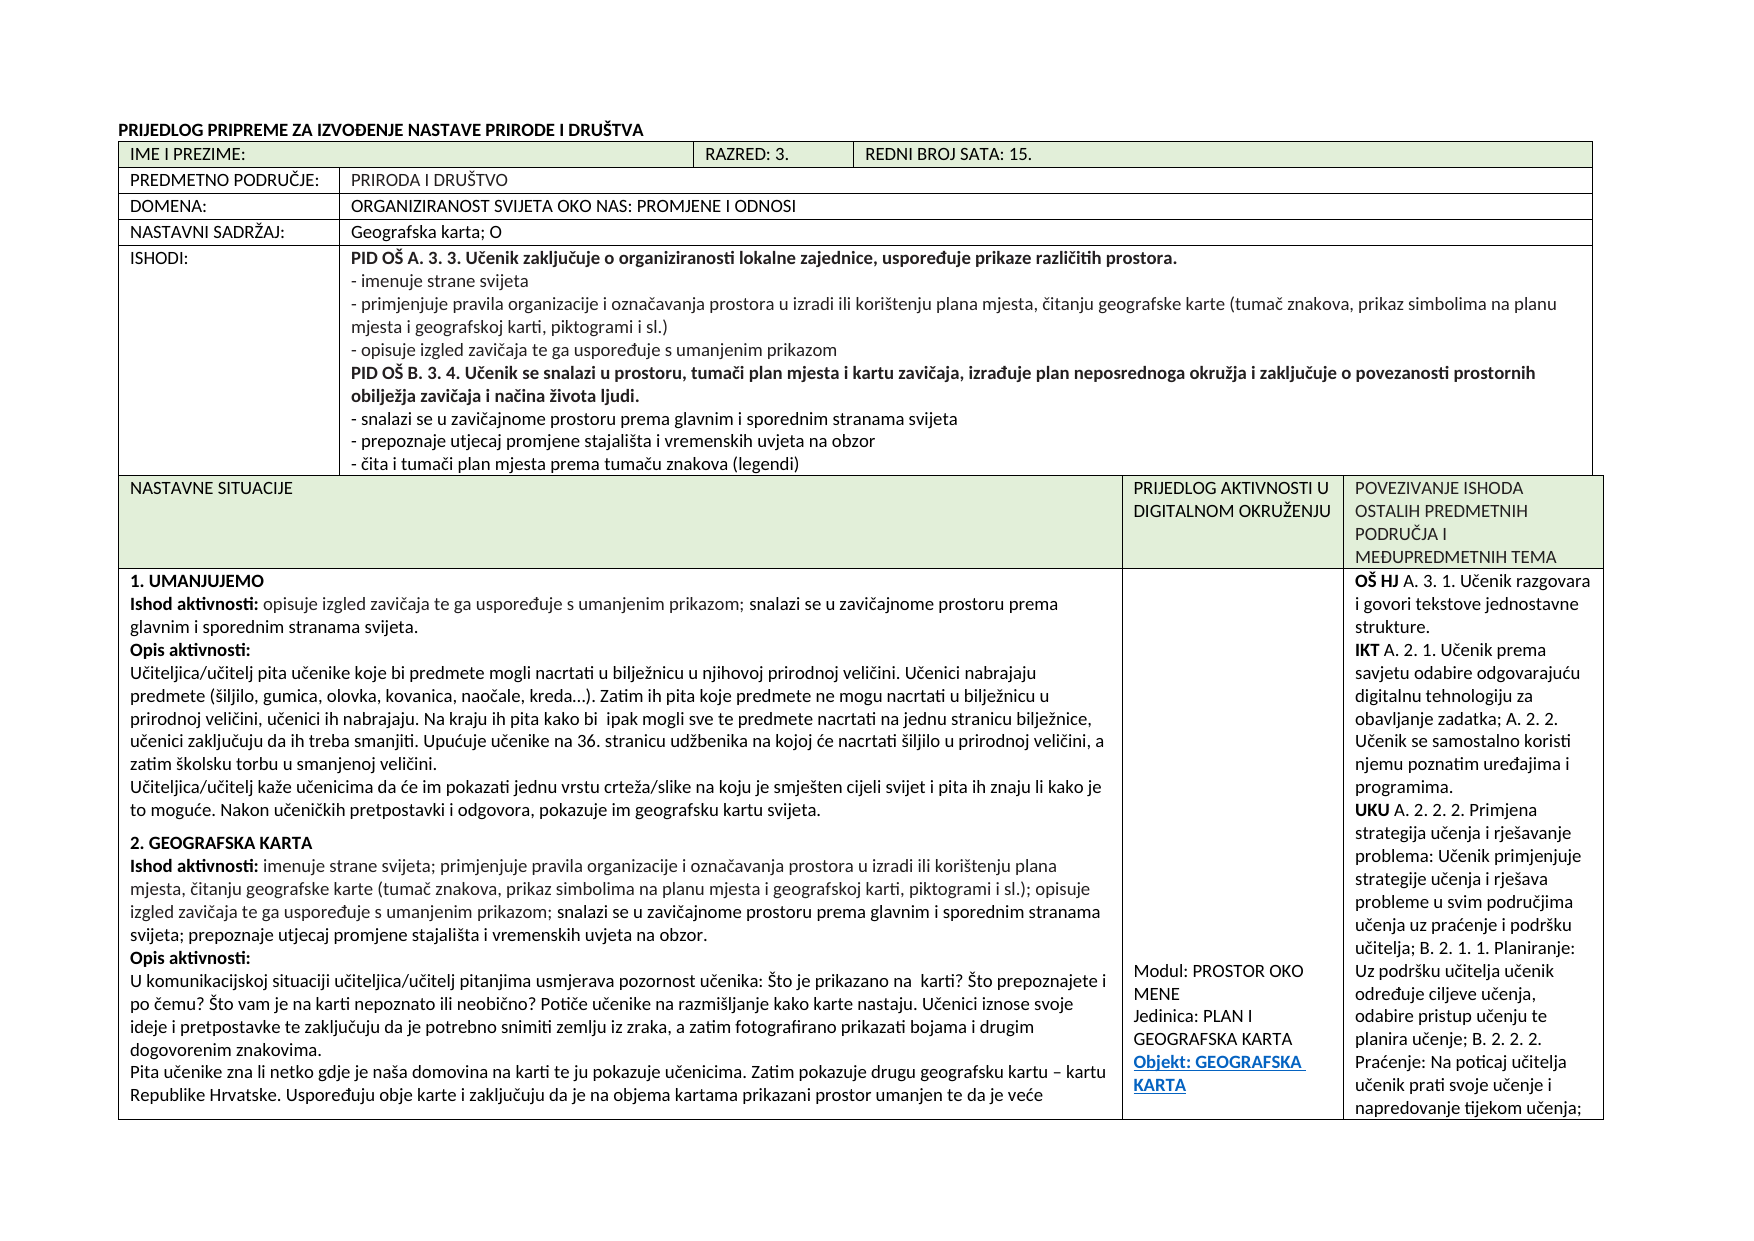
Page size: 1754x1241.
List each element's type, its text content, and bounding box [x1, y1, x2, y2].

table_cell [1123, 569, 1343, 1119]
table_cell PRIRODA I DRUŠTVO [340, 168, 1592, 193]
table_cell PRIJEDLOG AKTIVNOSTI U DIGITALNOM OKRUŽENJU [1123, 476, 1343, 568]
table_cell ORGANIZIRANOST SVIJETA OKO NAS: PROMJENE I ODNOSI [340, 194, 1592, 219]
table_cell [1344, 569, 1603, 1119]
table_cell DOMENA: [119, 194, 339, 219]
table_cell NASTAVNE SITUACIJE [119, 476, 1122, 568]
table_cell POVEZIVANJE ISHODA OSTALIH PREDMETNIH PODRUČJA I MEĐUPREDMETNIH TEMA [1344, 476, 1603, 568]
table_cell NASTAVNI SADRŽAJ: [119, 220, 339, 245]
table_header RAZRED: 3. [694, 142, 853, 167]
table_header IME I PREZIME: [119, 142, 693, 167]
table_header REDNI BROJ SATA: 15. [854, 142, 1592, 167]
table_cell PREDMETNO PODRUČJE: [119, 168, 339, 193]
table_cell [119, 569, 1122, 1119]
text PRIJEDLOG PRIPREME ZA IZVOĐENJE NASTAVE PRIRODE I DRUŠTVA [118, 118, 1636, 141]
table_cell PID OŠ A. 3. 3. Učenik zaključuje o organiziranosti lokalne zajednice, uspoređuje prikaze različitih prostora. - imenuje strane svijeta - primjenjuje pravila organizacije i označavanja prostora u izradi ili korištenju plana mjesta, čitanju geografske karte (tumač znakova, prikaz simbolima na planu mjesta i geografskoj karti, piktogrami i sl.) - opisuje izgled zavičaja te ga uspoređuje s umanjenim prikazom PID OŠ B. 3. 4. Učenik se snalazi u prostoru, tumači plan mjesta i kartu zavičaja, izrađuje plan neposrednoga okružja i zaključuje o povezanosti prostornih obilježja zavičaja i načina života ljudi. - snalazi se u zavičajnome prostoru prema glavnim i sporednim stranama svijeta - prepoznaje utjecaj promjene stajališta i vremenskih uvjeta na obzor - čita i tumači plan mjesta prema tumaču znakova (legendi) [340, 246, 1592, 475]
table_cell Geografska karta; O [340, 220, 1592, 245]
table_cell ISHODI: [119, 246, 339, 475]
